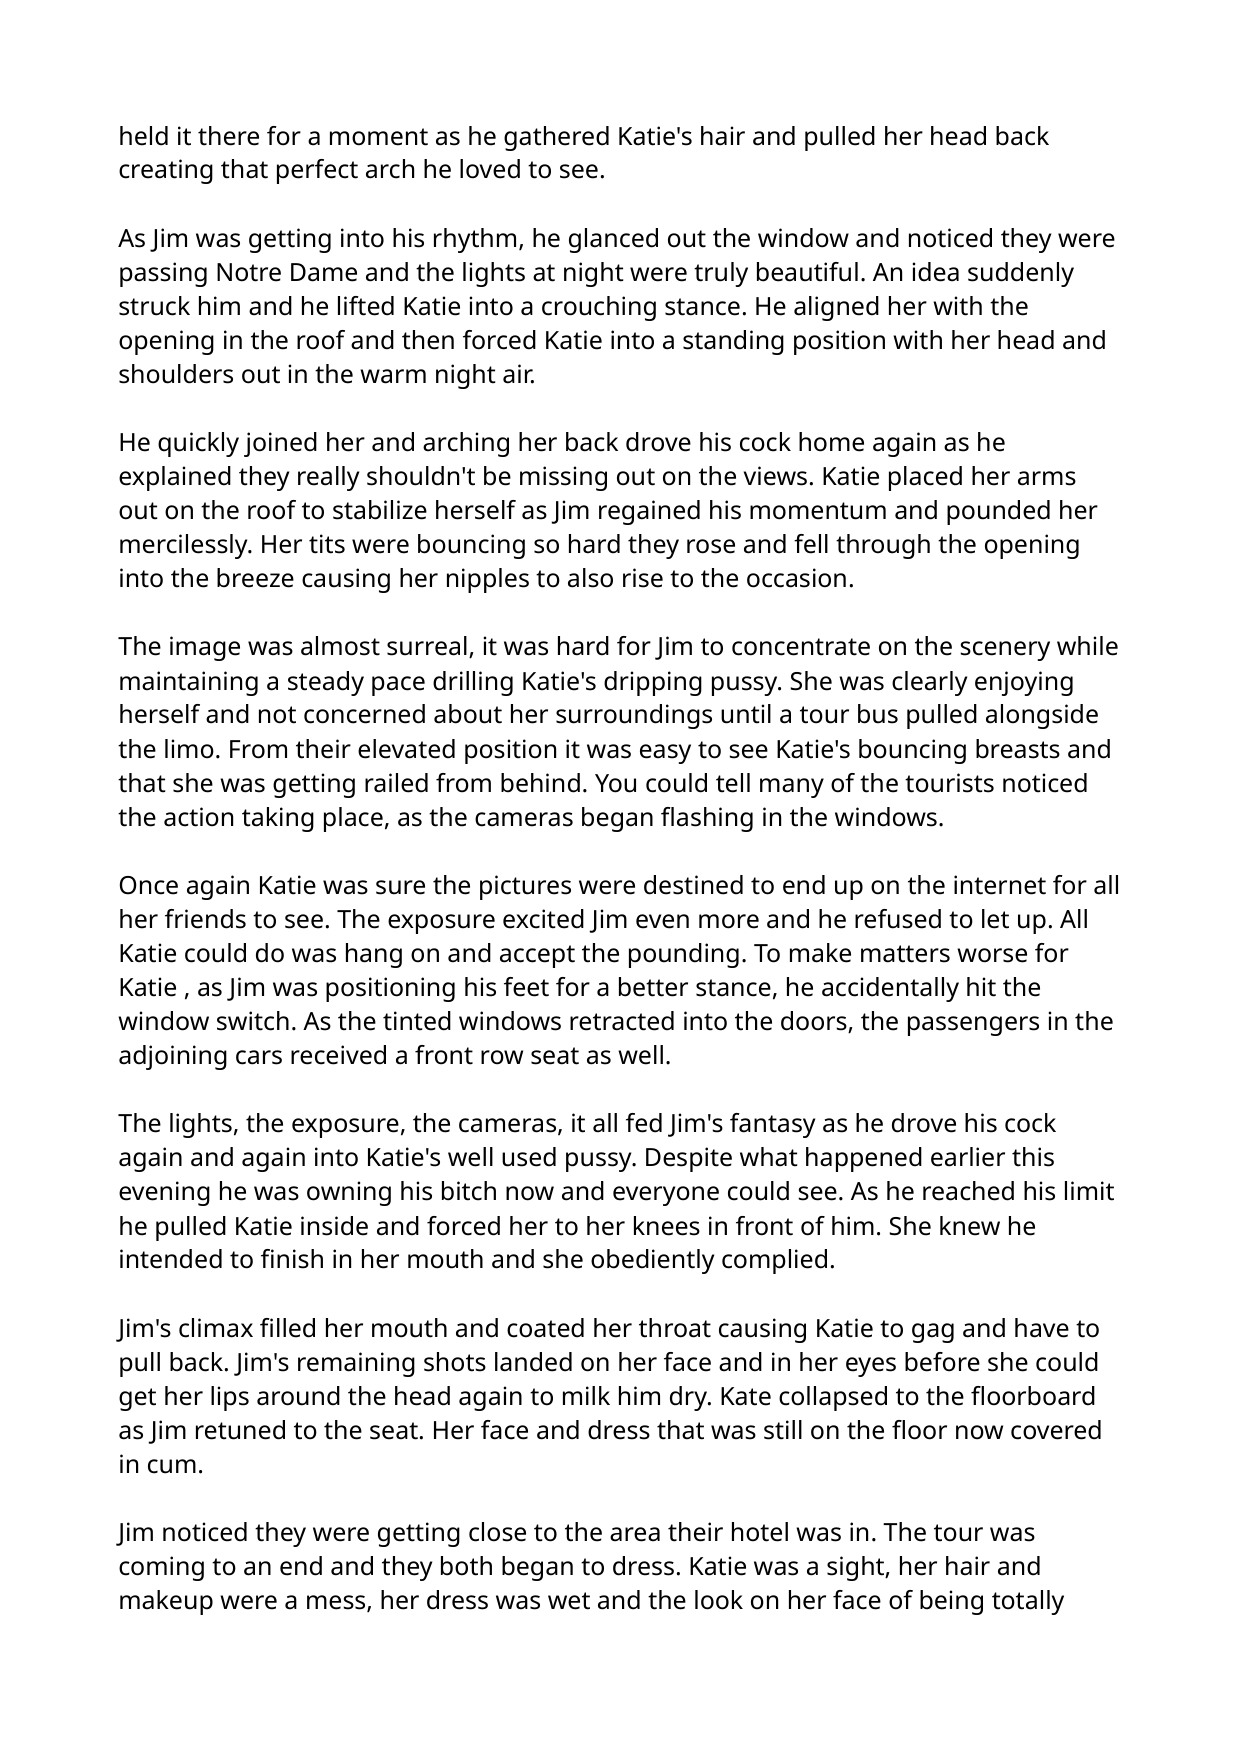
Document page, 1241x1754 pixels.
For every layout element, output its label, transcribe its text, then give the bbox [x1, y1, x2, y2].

text He quickly joined her and arching her back drove his cock home again as he explained they really shouldn't be missing out on the views. Katie placed her arms out on the roof to stabilize herself as Jim regained his momentum and pounded her mercilessly. Her tits were bouncing so hard they rose and fell through the opening into the breeze causing her nipples to also rise to the occasion. [118, 425, 1122, 595]
text The lights, the exposure, the cameras, it all fed Jim's fantasy as he drove his cock again and again into Katie's well used pussy. Despite what happened earlier this evening he was owning his bitch now and everyone could see. As he reached his limit he pulled Katie inside and forced her to her knees in front of him. She knew he intended to finish in her mouth and she obediently complied. [118, 1106, 1122, 1276]
text As Jim was getting into his rhythm, he glanced out the window and noticed they were passing Notre Dame and the lights at night were truly beautiful. An idea suddenly struck him and he lifted Katie into a crouching stance. He aligned her with the opening in the roof and then forced Katie into a standing position with her head and shoulders out in the warm night air. [118, 220, 1122, 391]
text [118, 118, 1122, 186]
text The image was almost surreal, it was hard for Jim to concentrate on the scenery while maintaining a steady pace drilling Katie's dripping pussy. She was clearly enjoying herself and not concerned about her surroundings until a tour bus pulled alongside the limo. From their elevated position it was easy to see Katie's bouncing breasts and that she was getting railed from behind. You could tell many of the tourists noticed the action taking place, as the cameras began flashing in the windows. [118, 629, 1122, 833]
text Once again Katie was sure the pictures were destined to end up on the internet for all her friends to see. The exposure excited Jim even more and he refused to let up. All Katie could do was hang on and accept the pounding. To make matters worse for Katie , as Jim was positioning his feet for a better stance, he accidentally hit the window switch. As the tinted windows retracted into the doors, the passengers in the adjoining cars received a front row seat as well. [118, 867, 1122, 1072]
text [118, 1515, 1122, 1617]
text Jim's climax filled her mouth and coated her throat causing Katie to gag and have to pull back. Jim's remaining shots landed on her face and in her eyes before she could get her lips around the head again to milk him dry. Kate collapsed to the floorboard as Jim retuned to the seat. Her face and dress that was still on the floor now covered in cum. [118, 1310, 1122, 1481]
